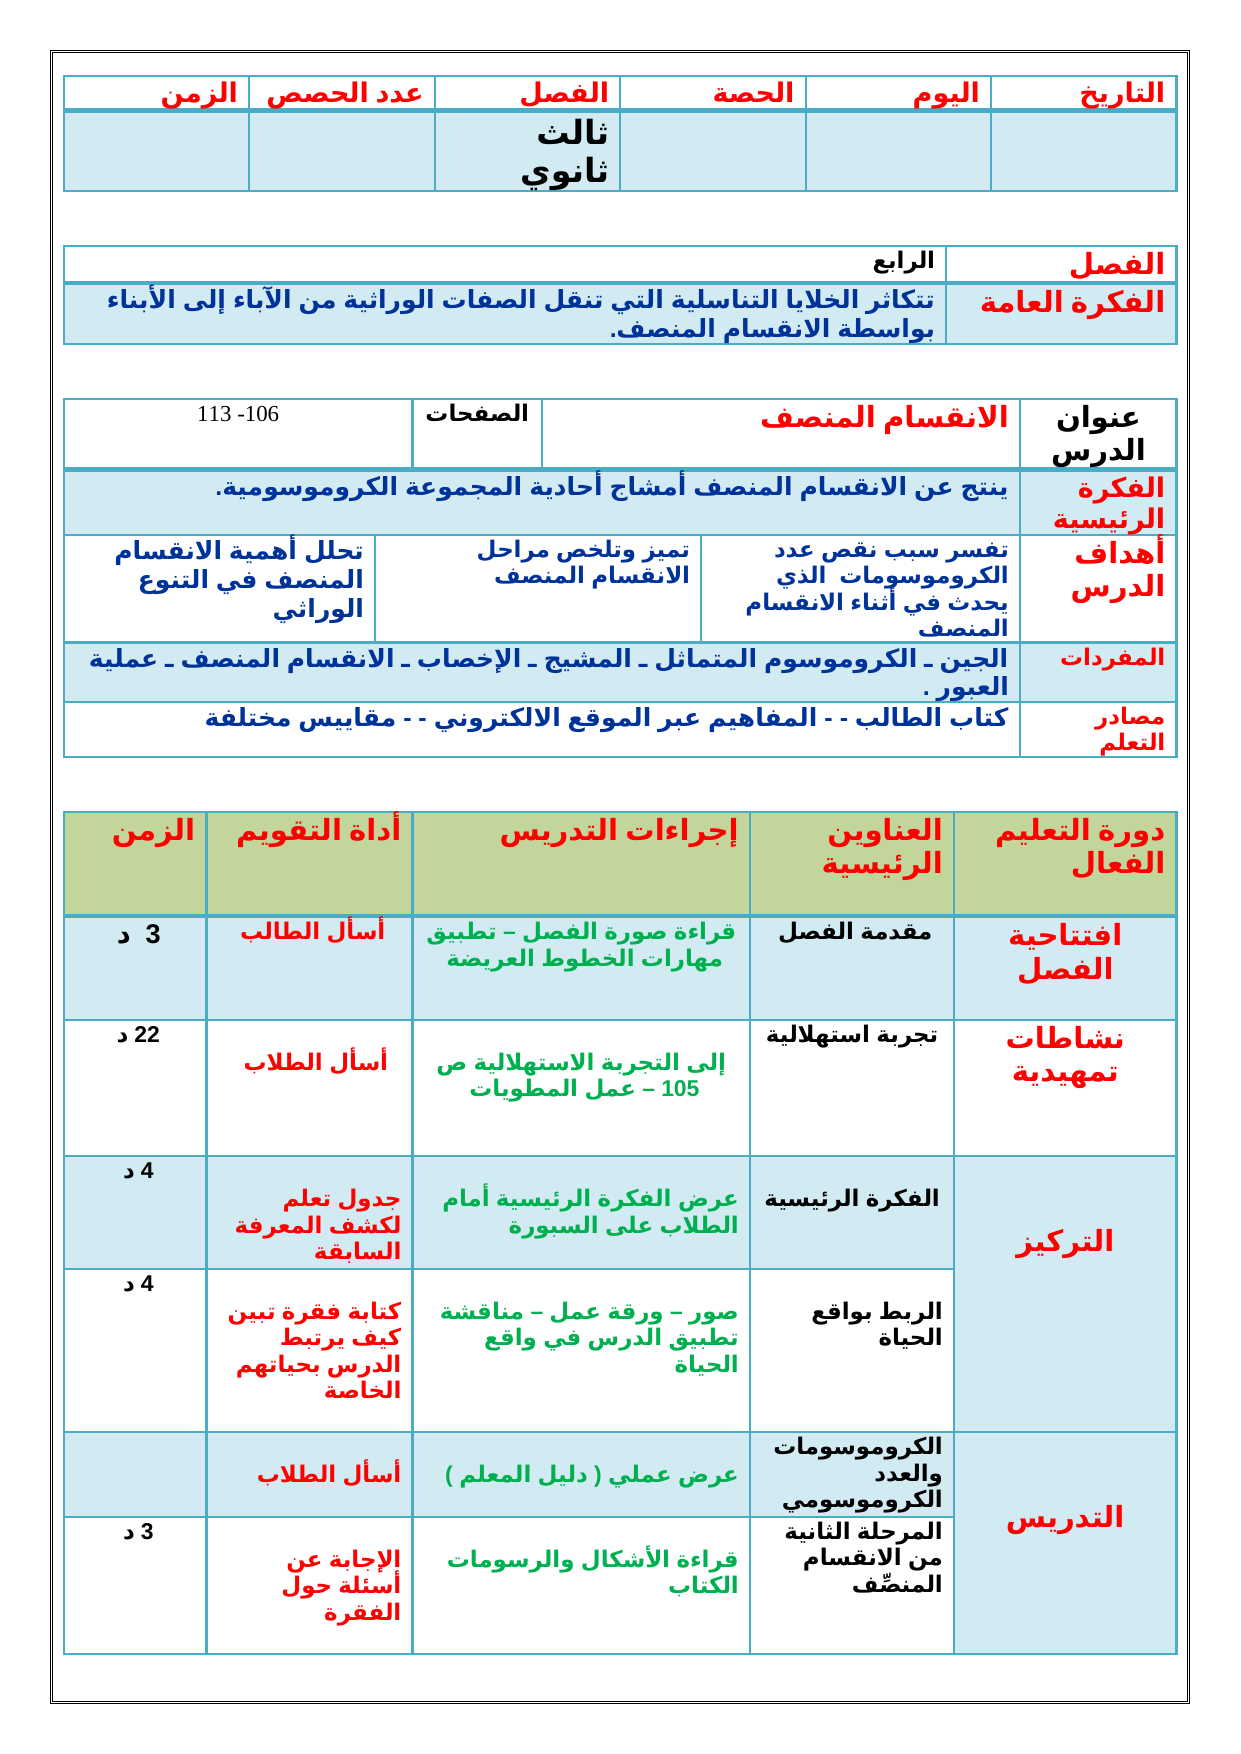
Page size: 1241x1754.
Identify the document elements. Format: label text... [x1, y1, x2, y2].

table_cell الفكرة الرئيسية [1021, 472, 1175, 534]
table_header الحصة [621, 77, 805, 108]
table_header الزمن [65, 77, 248, 108]
table_cell كتابة فقرة تبين كيف يرتبط الدرس بحياتهم الخاصة [208, 1270, 411, 1431]
table_header اليوم [807, 77, 990, 108]
table_cell أسأل الطالب [208, 918, 411, 1019]
table_cell عرض عملي ( دليل المعلم ) [414, 1433, 749, 1516]
table_cell قراءة صورة الفصل – تطبيق مهارات الخطوط العريضة [414, 918, 749, 1019]
table_cell تميز وتلخص مراحل الانقسام المنصف [376, 536, 700, 641]
table_cell ثالث ثانوي [436, 113, 619, 190]
table_cell التدريس [955, 1433, 1175, 1653]
table_cell التركيز [955, 1157, 1175, 1431]
table_cell صور – ورقة عمل – مناقشة تطبيق الدرس في واقع الحياة [414, 1270, 749, 1431]
table_cell عرض الفكرة الرئيسية أمام الطلاب على السبورة [414, 1157, 749, 1268]
table_cell أهداف الدرس [1021, 536, 1175, 641]
table_cell الإجابة عن أسئلة حول الفقرة [208, 1518, 411, 1653]
table_header الانقسام المنصف [543, 400, 1019, 467]
table_cell تجربة استهلالية [751, 1021, 953, 1155]
table_cell الفكرة العامة [947, 285, 1175, 343]
table_cell نشاطات تمهيدية [955, 1021, 1175, 1155]
table_cell المرحلة الثانية من الانقسام المنصِّف [751, 1518, 953, 1653]
table_cell أسأل الطلاب [208, 1433, 411, 1516]
table_cell [65, 113, 248, 190]
table_header 106- 113 [65, 400, 411, 467]
table_cell [65, 1433, 205, 1516]
table_cell 3 د [65, 918, 205, 1019]
table_cell الجين ـ الكروموسوم المتماثل ـ المشيج ـ الإخصاب ـ الانقسام المنصف ـ عملية العبور . [65, 644, 1019, 701]
table_cell أسأل الطلاب [208, 1021, 411, 1155]
table_header الفصل [947, 247, 1175, 281]
table_cell افتتاحية الفصل [955, 918, 1175, 1019]
table_cell إلى التجربة الاستهلالية ص 105 – عمل المطويات [414, 1021, 749, 1155]
table_cell المفردات [1021, 644, 1175, 701]
table_header الرابع [65, 247, 945, 281]
table_cell تتكاثر الخلايا التناسلية التي تنقل الصفات الوراثية من الآباء إلى الأبناء بواسطة الانقسام المنصف. [65, 285, 945, 343]
table_cell جدول تعلم لكشف المعرفة السابقة [208, 1157, 411, 1268]
table_cell 4 د [65, 1270, 205, 1431]
table_header أداة التقويم [208, 813, 411, 914]
table_cell قراءة الأشكال والرسومات الكتاب [414, 1518, 749, 1653]
table_cell الفكرة الرئيسية [751, 1157, 953, 1268]
table_cell كتاب الطالب - - المفاهيم عبر الموقع الالكتروني - - مقاييس مختلفة [65, 703, 1019, 756]
table_cell 22 د [65, 1021, 205, 1155]
table_header الفصل [436, 77, 619, 108]
table_header دورة التعليم الفعال [955, 813, 1175, 914]
table_cell 3 د [65, 1518, 205, 1653]
table_header إجراءات التدريس [414, 813, 749, 914]
table_cell ينتج عن الانقسام المنصف أمشاج أحادية المجموعة الكروموسومية. [65, 472, 1019, 534]
table_header عنوان الدرس [1021, 400, 1175, 467]
table_header الصفحات [414, 400, 541, 467]
table_cell [250, 113, 434, 190]
table_cell الكروموسومات والعدد الكروموسومي [751, 1433, 953, 1516]
table_header العناوين الرئيسية [751, 813, 953, 914]
table_header التاريخ [992, 77, 1175, 108]
table_cell مصادر التعلم [1021, 703, 1175, 756]
table_cell تحلل أهمية الانقسام المنصف في التنوع الوراثي [65, 536, 374, 641]
table_cell مقدمة الفصل [751, 918, 953, 1019]
table_cell [992, 113, 1175, 190]
table_cell [621, 113, 805, 190]
table_cell تفسر سبب نقص عدد الكروموسومات الذي يحدث في أثناء الانقسام المنصف [702, 536, 1019, 641]
table_header الزمن [65, 813, 205, 914]
table_cell [807, 113, 990, 190]
table_cell 4 د [65, 1157, 205, 1268]
table_cell الربط بواقع الحياة [751, 1270, 953, 1431]
table_header عدد الحصص [250, 77, 434, 108]
